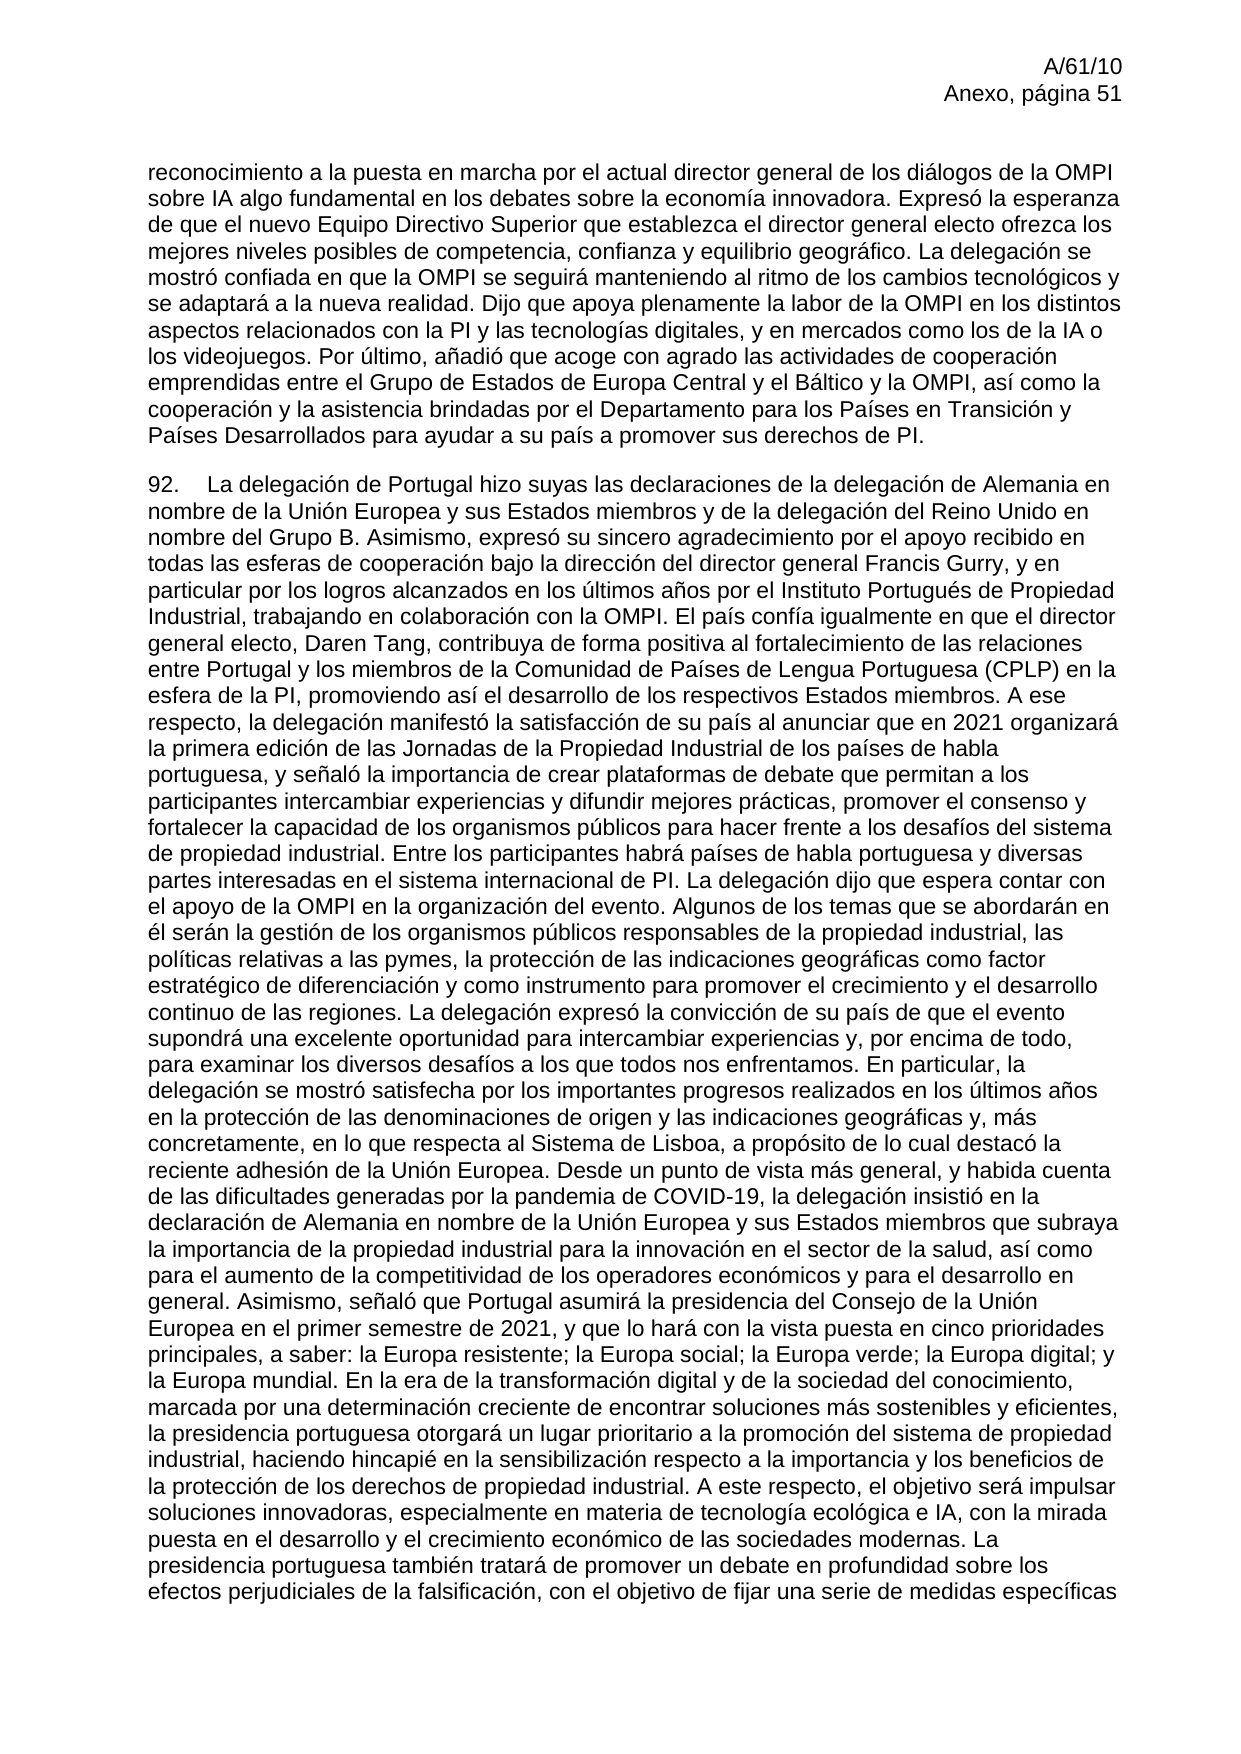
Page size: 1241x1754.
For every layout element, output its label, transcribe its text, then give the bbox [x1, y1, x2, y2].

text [148, 158, 1122, 448]
